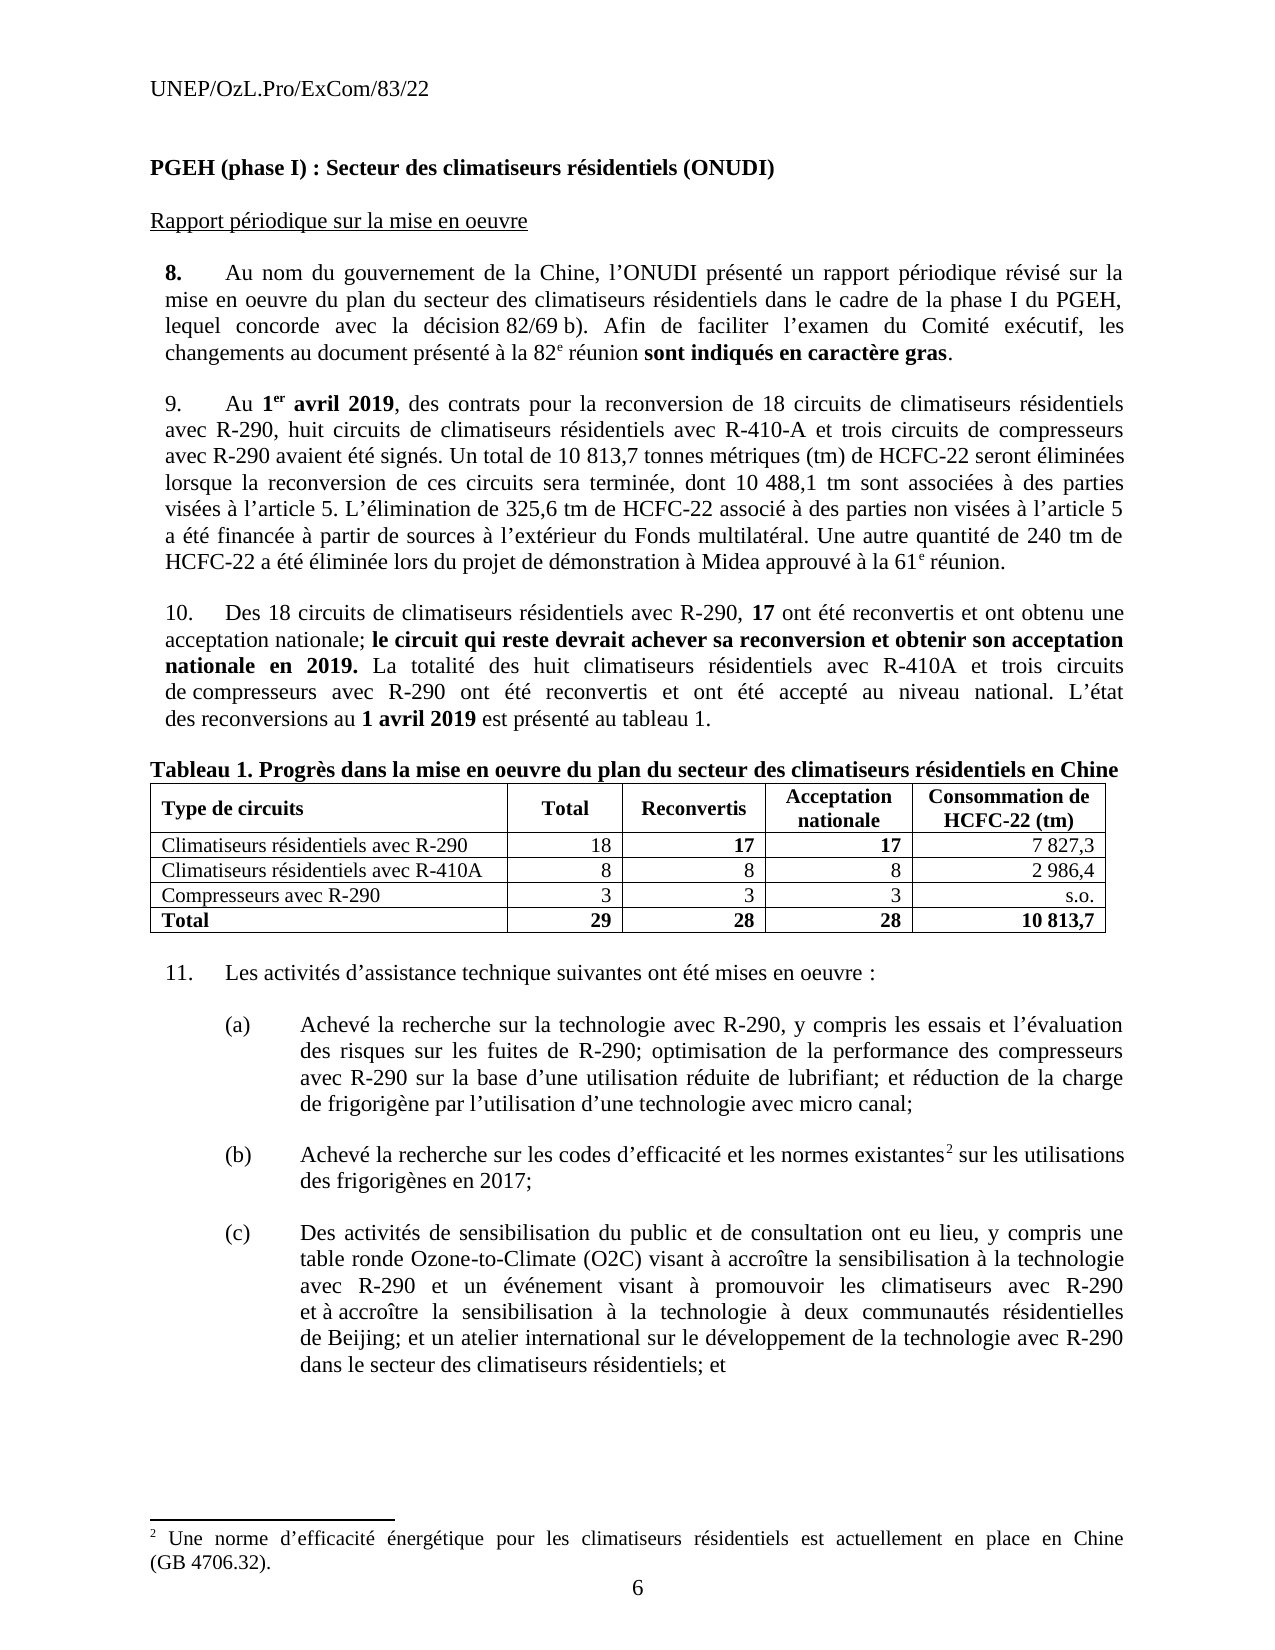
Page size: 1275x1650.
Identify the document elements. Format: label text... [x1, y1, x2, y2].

text Tableau 1. Progrès dans la mise en oeuvre du plan du secteur des climatiseurs résidentiels en Chine [150, 756, 1125, 782]
table_cell Compresseurs avec R-290 [151, 883, 507, 907]
table_cell Total [151, 908, 507, 932]
text Rapport périodique sur la mise en oeuvre [150, 207, 1125, 233]
subtitle Au 1er avril 2019, des contrats pour la reconversion de 18 circuits de climatiseurs résidentiels avec R-290, huit circuits de climatiseurs résidentiels avec R-410-A et trois circuits de compresseurs avec R-290 avaient été signés. Un total de 10 813,7 tonnes métriques (tm) de HCFC-22 seront éliminées lorsque la reconversion de ces circuits sera terminée, dont 10 488,1 tm sont associées à des parties visées à l’article 5. L’élimination de 325,6 tm de HCFC-22 associé à des parties non visées à l’article 5 a été financée à partir de sources à l’extérieur du Fonds multilatéral. Une autre quantité de 240 tm de HCFC-22 a été éliminée lors du projet de démonstration à Midea approuvé à la 61e réunion. [165, 390, 1125, 574]
subtitle Des 18 circuits de climatiseurs résidentiels avec R-290, 17 ont été reconvertis et ont obtenu une acceptation nationale; le circuit qui reste devrait achever sa reconversion et obtenir son acceptation nationale en 2019. La totalité des huit climatiseurs résidentiels avec R-410A et trois circuits de compresseurs avec R-290 ont été reconvertis et ont été accepté au niveau national. L’état des reconversions au 1 avril 2019 est présenté au tableau 1. [165, 599, 1125, 731]
subtitle Achevé la recherche sur la technologie avec R-290, y compris les essais et l’évaluation des risques sur les fuites de R-290; optimisation de la performance des compresseurs avec R-290 sur la base d’une utilisation réduite de lubrifiant; et réduction de la charge de frigorigène par l’utilisation d’une technologie avec micro canal; [225, 1011, 1125, 1116]
table_cell Climatiseurs résidentiels avec R-410A [151, 858, 507, 882]
subtitle Les activités d’assistance technique suivantes ont été mises en oeuvre : [165, 959, 1125, 986]
table_cell 7 827,3 [913, 833, 1105, 857]
table_cell 18 [508, 833, 622, 857]
table_cell Climatiseurs résidentiels avec R-290 [151, 833, 507, 857]
table_cell 28 [766, 908, 912, 932]
table_header Consommation de HCFC-22 (tm) [913, 784, 1105, 832]
table_cell 3 [623, 883, 765, 907]
table_header Acceptation nationale [766, 784, 912, 832]
table_header Type de circuits [151, 784, 507, 832]
table_cell 28 [623, 908, 765, 932]
table_cell 8 [623, 858, 765, 882]
table_cell 10 813,7 [913, 908, 1105, 932]
text PGEH (phase I) : Secteur des climatiseurs résidentiels (ONUDI) [150, 154, 1125, 180]
table_cell 17 [623, 833, 765, 857]
table_cell 17 [766, 833, 912, 857]
table_cell 8 [508, 858, 622, 882]
table_cell 3 [508, 883, 622, 907]
subtitle Au nom du gouvernement de la Chine, l’ONUDI présenté un rapport périodique révisé sur la mise en oeuvre du plan du secteur des climatiseurs résidentiels dans le cadre de la phase I du PGEH, lequel concorde avec la décision 82/69 b). Afin de faciliter l’examen du Comité exécutif, les changements au document présenté à la 82e réunion sont indiqués en caractère gras. [165, 259, 1125, 365]
table_cell 29 [508, 908, 622, 932]
subtitle Des activités de sensibilisation du public et de consultation ont eu lieu, y compris une table ronde Ozone-to-Climate (O2C) visant à accroître la sensibilisation à la technologie avec R-290 et un événement visant à promouvoir les climatiseurs avec R-290 et à accroître la sensibilisation à la technologie à deux communautés résidentielles de Beijing; et un atelier international sur le développement de la technologie avec R-290 dans le secteur des climatiseurs résidentiels; et [225, 1219, 1125, 1377]
table_header Reconvertis [623, 784, 765, 832]
table_cell 8 [766, 858, 912, 882]
subtitle Achevé la recherche sur les codes d’efficacité et les normes existantes sur les utilisations des frigorigènes en 2017; [225, 1141, 1125, 1194]
table_header Total [508, 784, 622, 832]
table_cell s.o. [913, 883, 1105, 907]
table_cell 2 986,4 [913, 858, 1105, 882]
table_cell 3 [766, 883, 912, 907]
